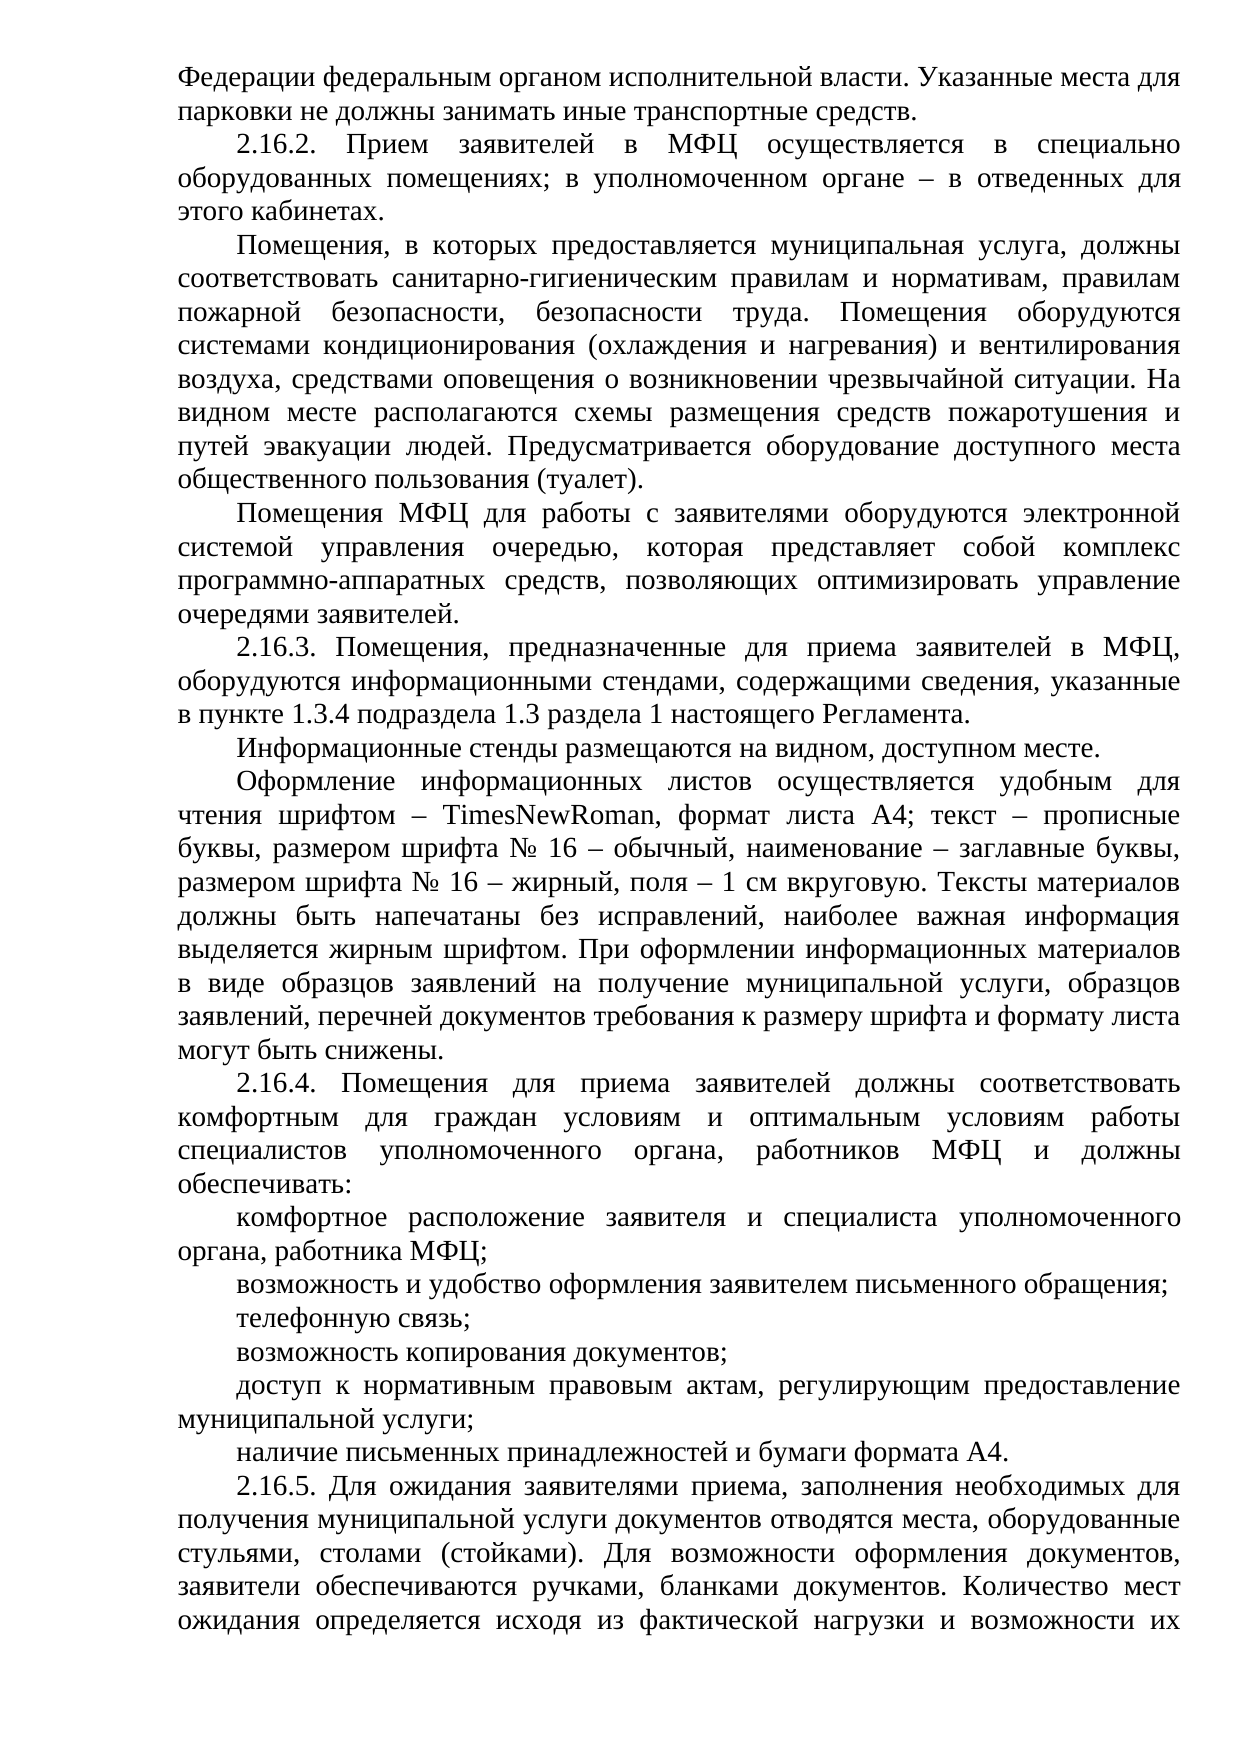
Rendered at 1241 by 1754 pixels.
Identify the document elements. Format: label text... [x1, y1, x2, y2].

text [177, 59, 1181, 126]
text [177, 1468, 1181, 1636]
text Информационные стенды размещаются на видном, доступном месте. [177, 730, 1181, 763]
text 2.16.3. Помещения, предназначенные для приема заявителей в МФЦ, оборудуются информационными стендами, содержащими сведения, указанные в пункте 1.3.4 подраздела 1.3 раздела 1 настоящего Регламента. [177, 629, 1181, 730]
text телефонную связь; [177, 1300, 1181, 1334]
text Помещения МФЦ для работы с заявителями оборудуются электронной системой управления очередью, которая представляет собой комплекс программно-аппаратных средств, позволяющих оптимизировать управление очередями заявителей. [177, 495, 1181, 629]
text 2.16.2. Прием заявителей в МФЦ осуществляется в специально оборудованных помещениях; в уполномоченном органе – в отведенных для этого кабинетах. [177, 126, 1181, 227]
text 2.16.4. Помещения для приема заявителей должны соответствовать комфортным для граждан условиям и оптимальным условиям работы специалистов уполномоченного органа, работников МФЦ и должны обеспечивать: [177, 1065, 1181, 1199]
text доступ к нормативным правовым актам, регулирующим предоставление муниципальной услуги; [177, 1367, 1181, 1434]
text комфортное расположение заявителя и специалиста уполномоченного органа, работника МФЦ; [177, 1199, 1181, 1267]
text возможность и удобство оформления заявителем письменного обращения; [177, 1267, 1181, 1300]
text Помещения, в которых предоставляется муниципальная услуга, должны соответствовать санитарно-гигиеническим правилам и нормативам, правилам пожарной безопасности, безопасности труда. Помещения оборудуются системами кондиционирования (охлаждения и нагревания) и вентилирования воздуха, средствами оповещения о возникновении чрезвычайной ситуации. На видном месте располагаются схемы размещения средств пожаротушения и путей эвакуации людей. Предусматривается оборудование доступного места общественного пользования (туалет). [177, 227, 1181, 495]
text Оформление информационных листов осуществляется удобным для чтения шрифтом – TimesNewRoman, формат листа A4; текст – прописные буквы, размером шрифта № 16 – обычный, наименование – заглавные буквы, размером шрифта № 16 – жирный, поля – 1 см вкруговую. Тексты материалов должны быть напечатаны без исправлений, наиболее важная информация выделяется жирным шрифтом. При оформлении информационных материалов в виде образцов заявлений на получение муниципальной услуги, образцов заявлений, перечней документов требования к размеру шрифта и формату листа могут быть снижены. [177, 763, 1181, 1065]
text наличие письменных принадлежностей и бумаги формата A4. [177, 1434, 1181, 1468]
text возможность копирования документов; [177, 1334, 1181, 1367]
